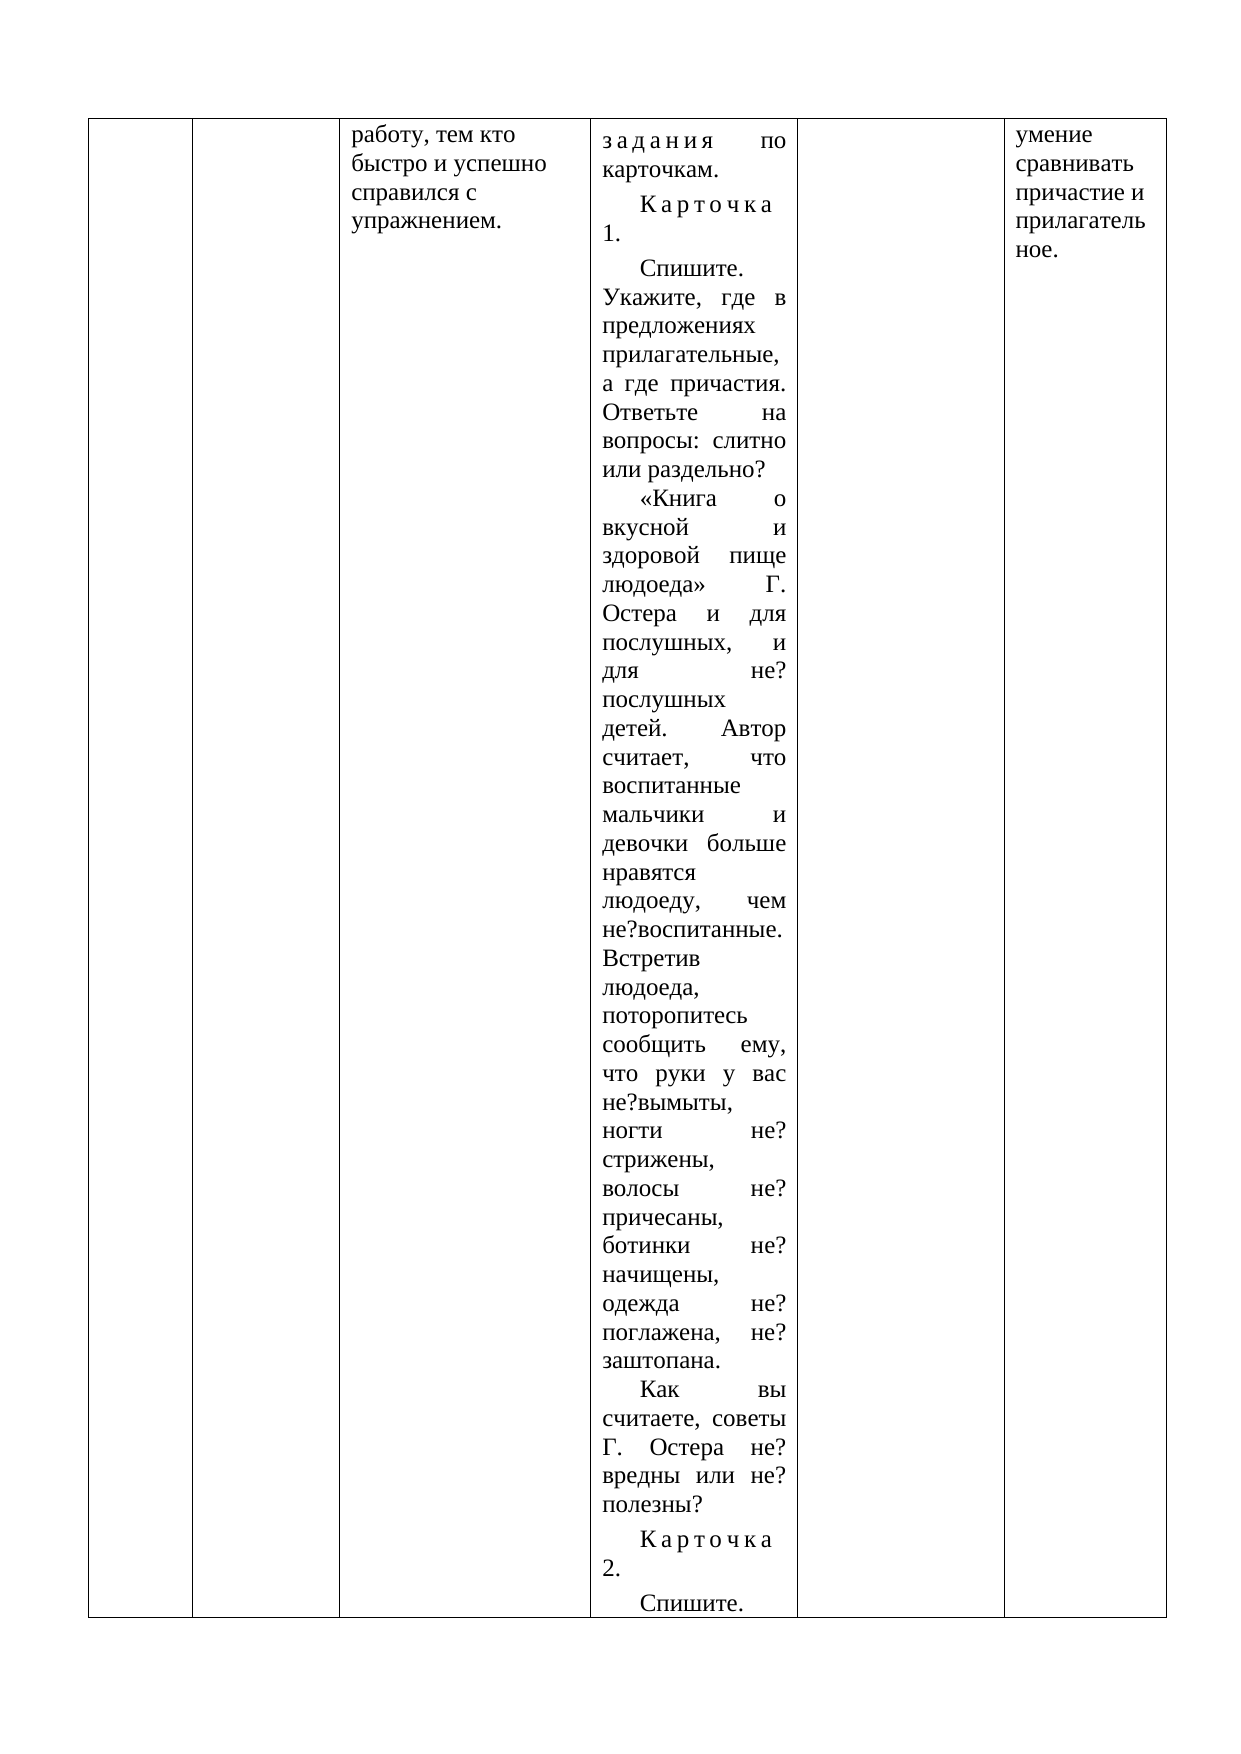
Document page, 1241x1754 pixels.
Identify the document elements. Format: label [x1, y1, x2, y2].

table_cell [591, 119, 797, 1617]
table_cell [193, 119, 339, 1617]
table_cell [89, 119, 192, 1617]
table_cell [340, 119, 590, 1617]
table_cell [798, 119, 1004, 1617]
table_cell [1005, 119, 1166, 1617]
